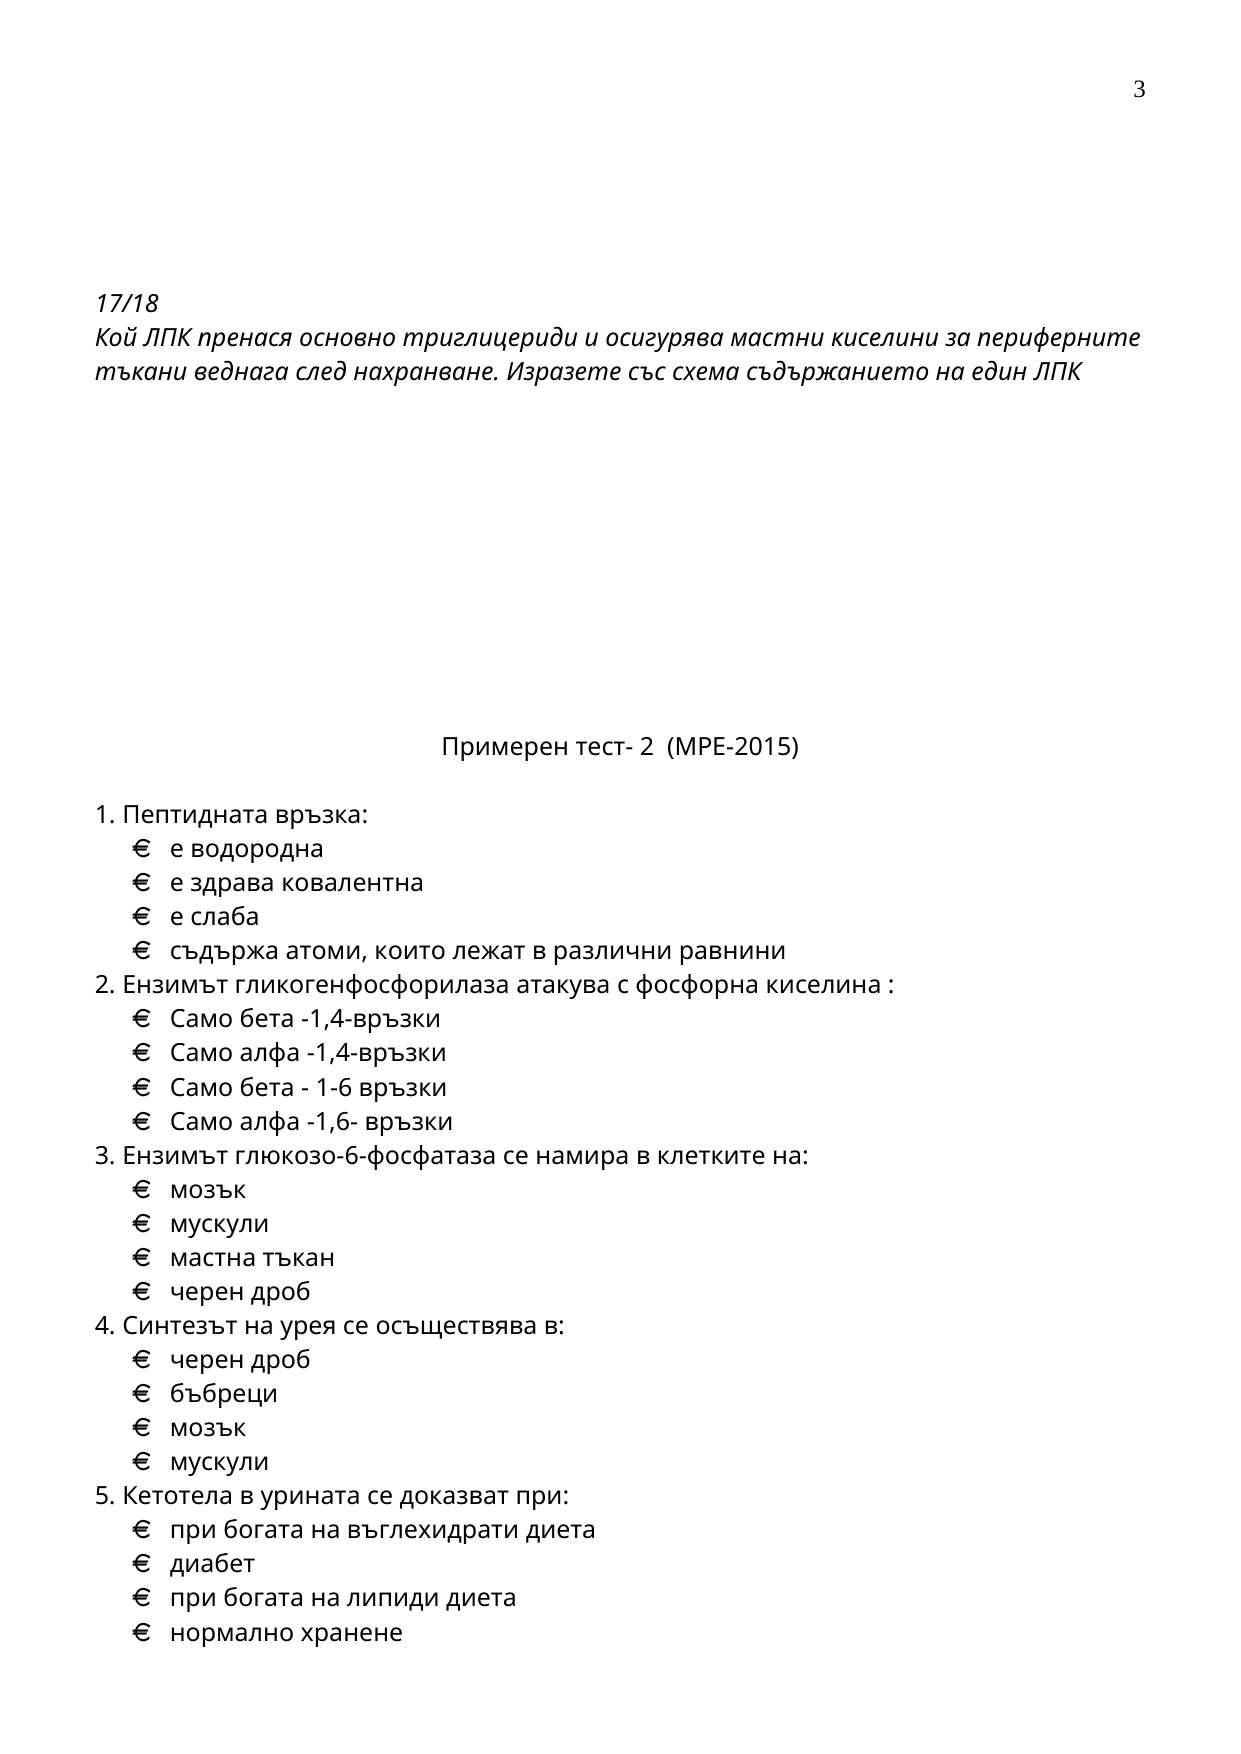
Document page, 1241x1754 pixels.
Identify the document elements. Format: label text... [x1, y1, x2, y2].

list е здрава ковалентна [132, 865, 1146, 899]
text Примерен тест- 2 (МРЕ-2015) [94, 728, 1146, 763]
list диабет [132, 1546, 1146, 1580]
list черен дроб [132, 1273, 1146, 1308]
list е водородна [132, 831, 1146, 865]
text Кой ЛПК пренася основно триглицериди и осигурява мастни киселини за периферните тъкани веднага след нахранване. Изразете със схема съдържанието на един ЛПК [94, 320, 1146, 388]
list Само алфа -1,4-връзки [132, 1035, 1146, 1069]
list мастна тъкан [132, 1239, 1146, 1273]
text 5. Кетотела в урината се доказвaт при: [94, 1478, 1146, 1512]
list Само бета -1,4-връзки [132, 1001, 1146, 1035]
list мозък [132, 1410, 1146, 1444]
list нормално хранене [132, 1614, 1146, 1648]
list съдържа атоми, които лежат в различни равнини [132, 933, 1146, 967]
list е слаба [132, 899, 1146, 933]
list мозък [132, 1171, 1146, 1205]
list при богата на въглехидрати диета [132, 1512, 1146, 1546]
list при богата на липиди диета [132, 1580, 1146, 1614]
list бъбреци [132, 1376, 1146, 1410]
list Само бета - 1-6 връзки [132, 1069, 1146, 1103]
text 3. Ензимът глюкозо-6-фосфатаза се намира в клетките на: [94, 1137, 1146, 1171]
list мускули [132, 1444, 1146, 1478]
text 1. Пептидната връзка: [94, 797, 1146, 831]
list черен дроб [132, 1342, 1146, 1376]
list мускули [132, 1205, 1146, 1239]
text 4. Синтезът на урея се осъществява в: [94, 1308, 1146, 1342]
list Само алфа -1,6- връзки [132, 1103, 1146, 1137]
text 17/18 [94, 286, 1146, 320]
text 2. Ензимът гликогенфосфорилаза атакува с фосфорна киселина : [94, 967, 1146, 1001]
